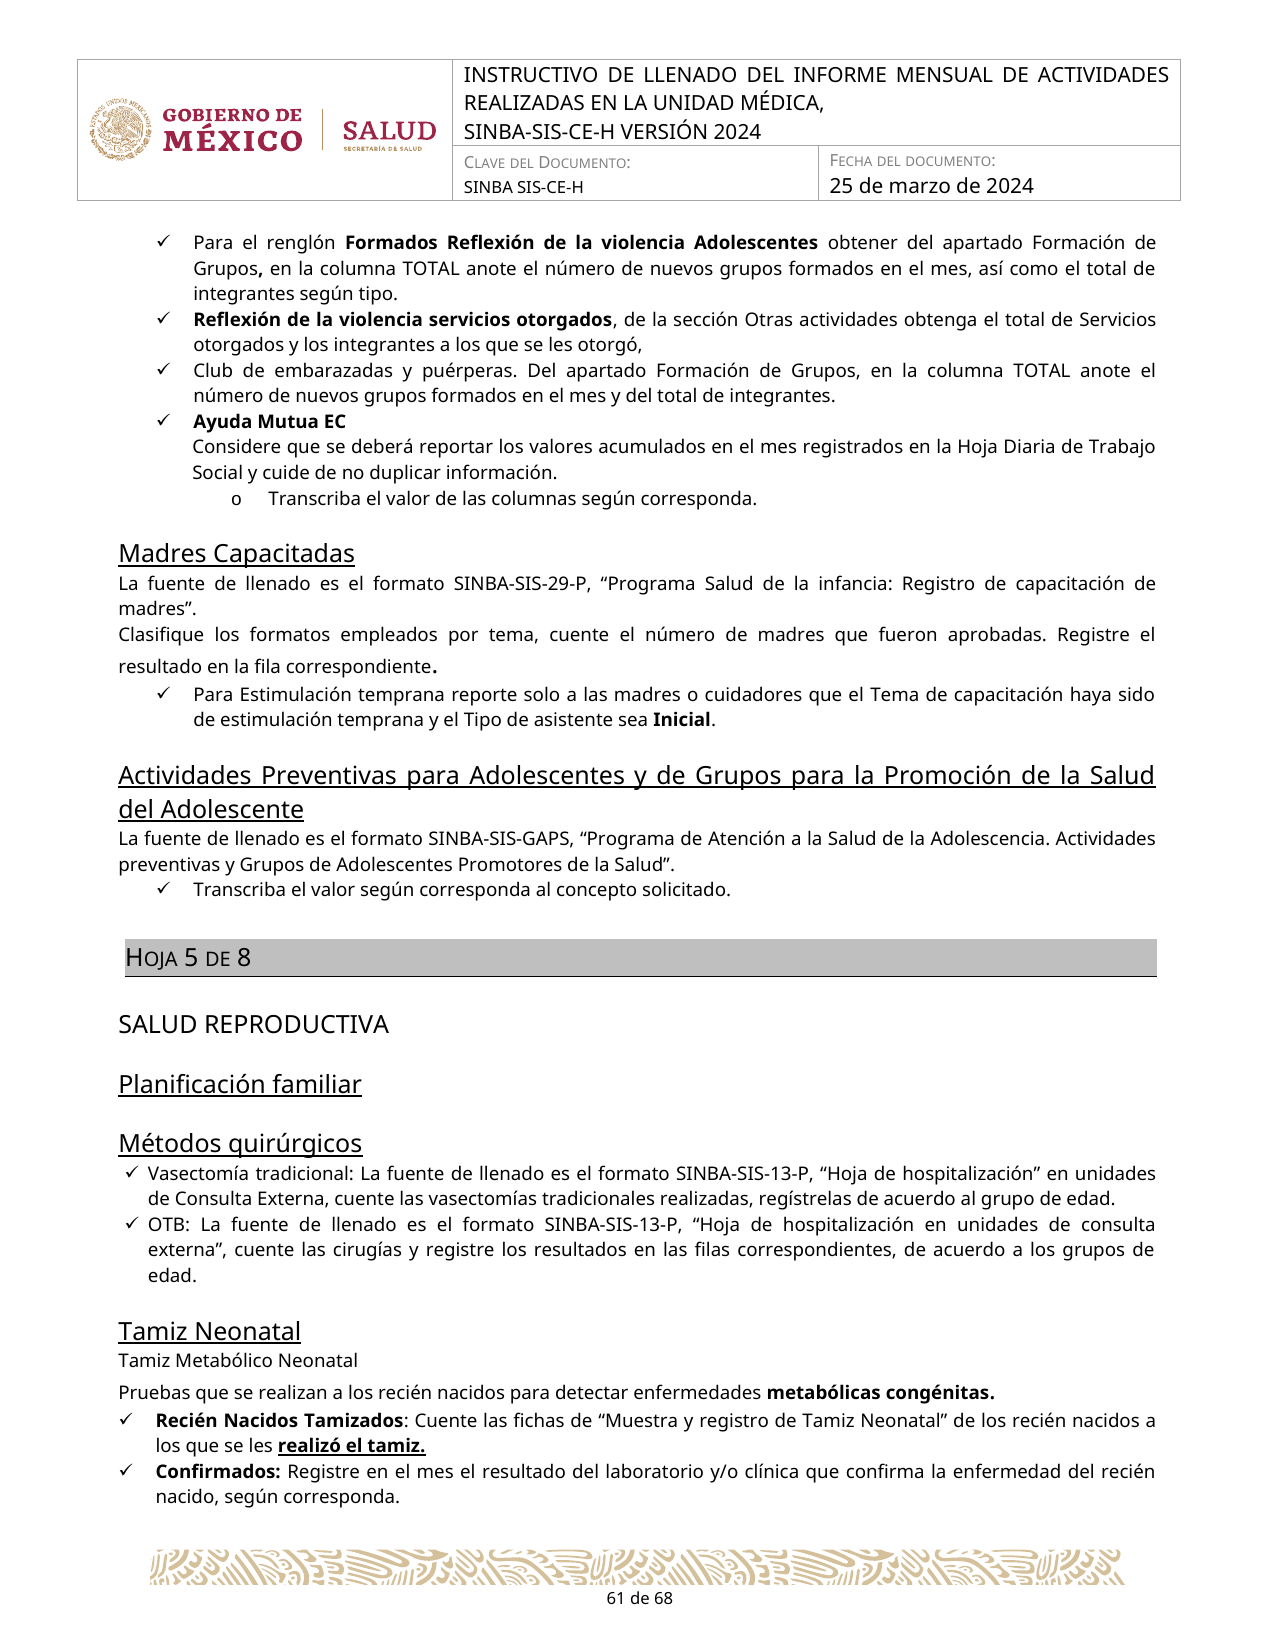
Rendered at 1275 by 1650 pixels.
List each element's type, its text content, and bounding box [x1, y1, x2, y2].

text Tamiz Metabólico Neonatal [118, 1347, 1157, 1373]
list Vasectomía tradicional: La fuente de llenado es el formato SINBA-SIS-13-P, “Hoja de hospitalización” en unidades de Consulta Externa, cuente las vasectomías tradicionales realizadas, regístrelas de acuerdo al grupo de edad. [124, 1160, 1157, 1211]
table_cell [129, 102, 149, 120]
list Club de embarazadas y puérperas. Del apartado Formación de Grupos, en la columna TOTAL anote el número de nuevos grupos formados en el mes y del total de integrantes. [156, 357, 1157, 408]
list Recién Nacidos Tamizados: Cuente las fichas de “Muestra y registro de Tamiz Neonatal” de los recién nacidos a los que se les realizó el tamiz. [118, 1407, 1157, 1458]
text Pruebas que se realizan a los recién nacidos para detectar enfermedades metabólicas congénitas. [118, 1373, 1157, 1407]
text Actividades Preventivas para Adolescentes y de Grupos para la Promoción de la Salud del Adolescente [118, 757, 1157, 826]
text La fuente de llenado es el formato SINBA-SIS-GAPS, “Programa de Atención a la Salud de la Adolescencia. Actividades preventivas y Grupos de Adolescentes Promotores de la Salud”. [118, 826, 1157, 877]
text Madres Capacitadas [118, 536, 1157, 570]
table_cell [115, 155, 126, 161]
list Transcriba el valor según corresponda al concepto solicitado. [156, 877, 1157, 902]
text Métodos quirúrgicos [118, 1126, 1157, 1160]
list Confirmados: Registre en el mes el resultado del laboratorio y/o clínica que confirma la enfermedad del recién nacido, según corresponda. [118, 1458, 1157, 1509]
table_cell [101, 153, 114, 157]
table_cell DE CONSULTA EXTERNA [90, 104, 144, 153]
text La fuente de llenado es el formato SINBA-SIS-29-P, “Programa Salud de la infancia: Registro de capacitación de madres”. [118, 570, 1157, 621]
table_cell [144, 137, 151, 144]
list Ayuda Mutua EC [156, 408, 1157, 434]
text Planificación familiar [118, 1066, 1157, 1101]
text SALUD REPRODUCTIVA [118, 1007, 1157, 1041]
text Considere que se deberá reportar los valores acumulados en el mes registrados en la Hoja Diaria de Trabajo Social y cuide de no duplicar información. [192, 434, 1157, 485]
subtitle Hoja 5 de 8 [125, 939, 1157, 976]
list OTB: La fuente de llenado es el formato SINBA-SIS-13-P, “Hoja de hospitalización en unidades de consulta externa”, cuente las cirugías y registre los resultados en las filas correspondientes, de acuerdo a los grupos de edad. [124, 1211, 1157, 1288]
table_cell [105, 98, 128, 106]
text Tamiz Neonatal [118, 1313, 1157, 1347]
list Reflexión de la violencia servicios otorgados, de la sección Otras actividades obtenga el total de Servicios otorgados y los integrantes a los que se les otorgó, [156, 306, 1157, 357]
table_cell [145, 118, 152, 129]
list Para Estimulación temprana reporte solo a las madres o cuidadores que el Tema de capacitación haya sido de estimulación temprana y el Tipo de asistente sea Inicial. [156, 681, 1157, 732]
list Transcriba el valor de las columnas según corresponda. [231, 485, 1157, 511]
list Para el renglón Formados Reflexión de la violencia Adolescentes obtener del apartado Formación de Grupos, en la columna TOTAL anote el número de nuevos grupos formados en el mes, así como el total de integrantes según tipo. [156, 230, 1157, 306]
text Clasifique los formatos empleados por tema, cuente el número de madres que fueron aprobadas. Registre el resultado en la fila correspondiente. [118, 621, 1157, 681]
